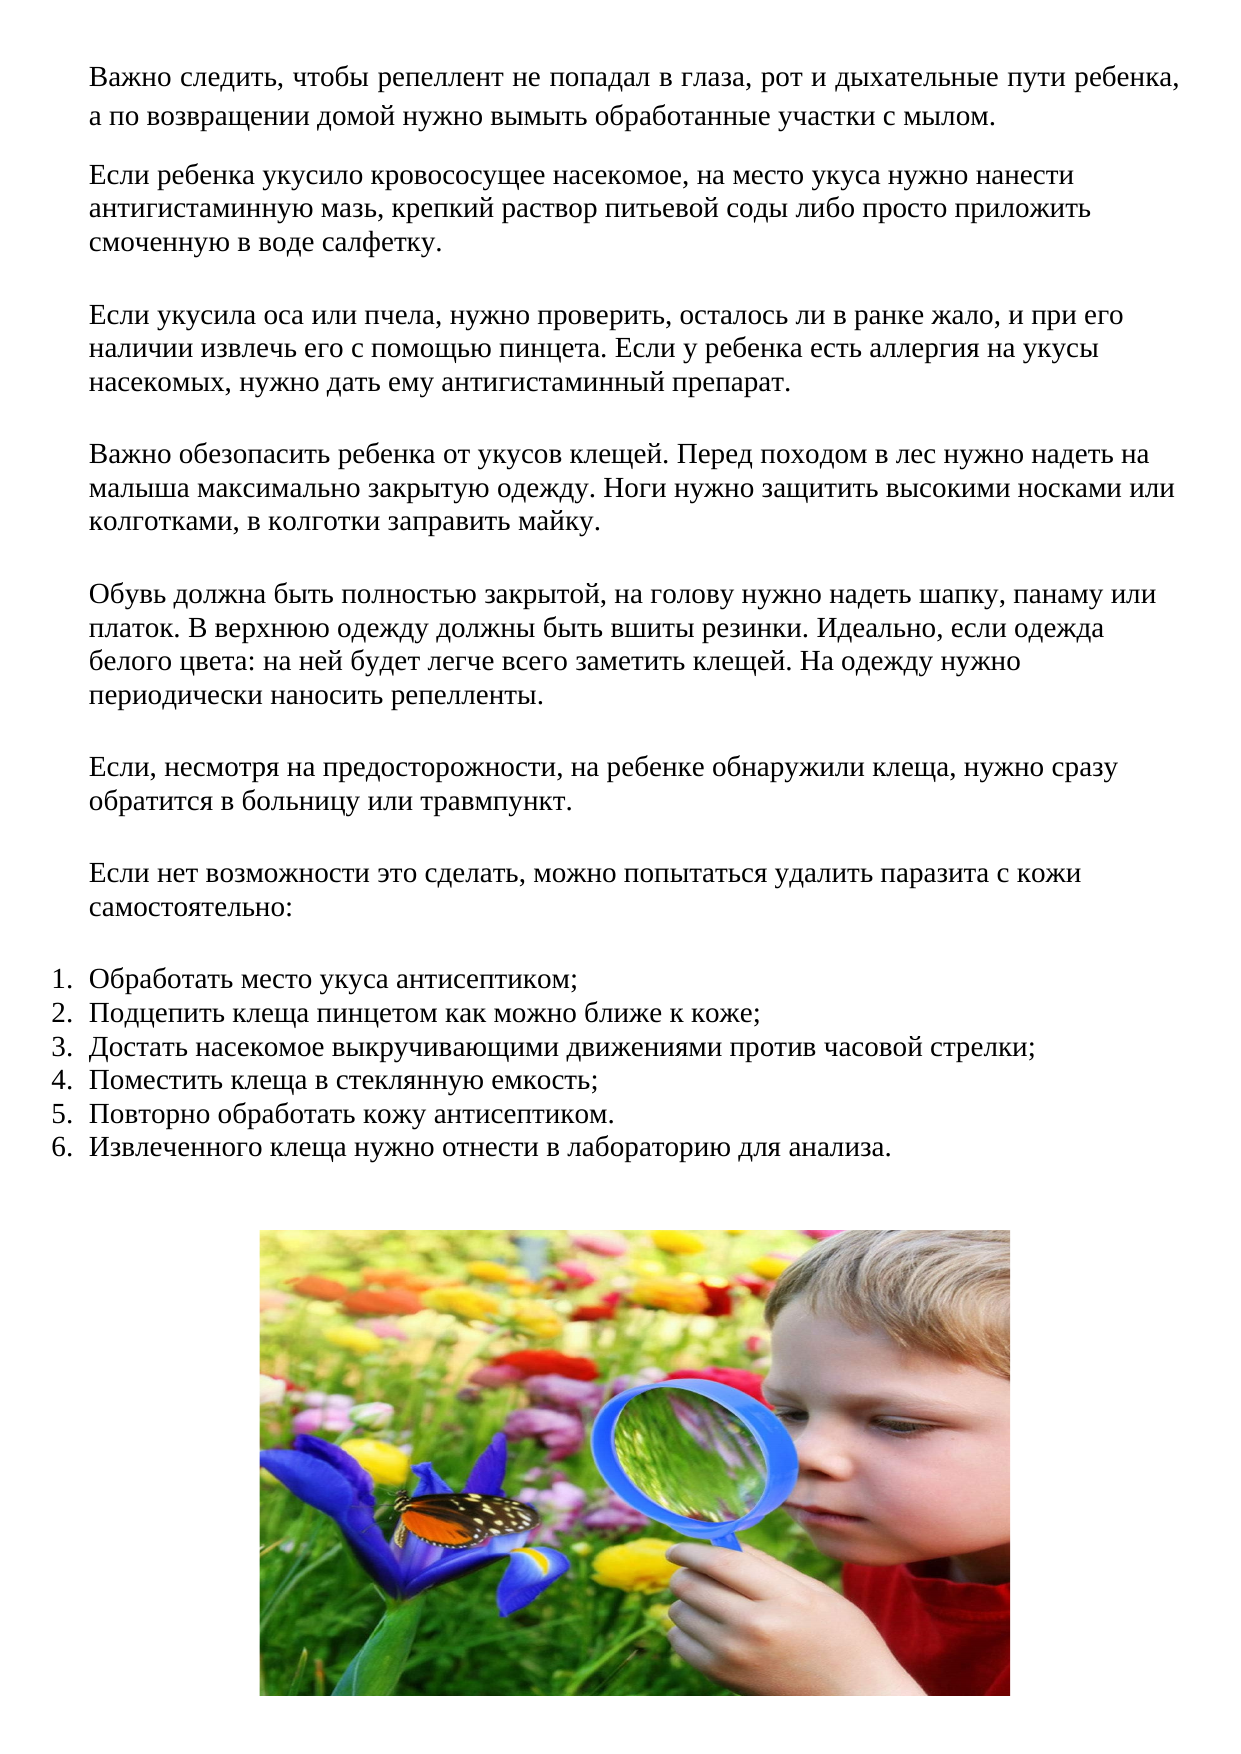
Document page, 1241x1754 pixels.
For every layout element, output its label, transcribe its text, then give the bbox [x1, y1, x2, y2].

list Поместить клеща в стеклянную емкость; [51, 1062, 1181, 1096]
text Если, несмотря на предосторожности, на ребенке обнаружили клеща, нужно сразу обратится в больницу или травмпункт. [89, 749, 1181, 816]
text Обувь должна быть полностью закрытой, на голову нужно надеть шапку, панаму или платок. В верхнюю одежду должны быть вшиты резинки. Идеально, если одежда белого цвета: на ней будет легче всего заметить клещей. На одежду нужно периодически наносить репелленты. [89, 576, 1181, 710]
text Если нет возможности это сделать, можно попытаться удалить паразита с кожи самостоятельно: [89, 856, 1181, 923]
list Подцепить клеща пинцетом как можно ближе к коже; [51, 995, 1181, 1029]
text Важно следить, чтобы репеллент не попадал в глаза, рот и дыхательные пути ребенка, а по возвращении домой нужно вымыть обработанные участки с мылом. [89, 59, 1181, 131]
text Важно обезопасить ребенка от укусов клещей. Перед походом в лес нужно надеть на малыша максимально закрытую одежду. Ноги нужно защитить высокими носками или колготками, в колготки заправить майку. [89, 436, 1181, 537]
picture [259, 1230, 1011, 1696]
text Если укусила оса или пчела, нужно проверить, осталось ли в ранке жало, и при его наличии извлечь его с помощью пинцета. Если у ребенка есть аллергия на укусы насекомых, нужно дать ему антигистаминный препарат. [89, 297, 1181, 397]
list Извлеченного клеща нужно отнести в лабораторию для анализа. [51, 1129, 1181, 1163]
text Если ребенка укусило кровососущее насекомое, на место укуса нужно нанести антигистаминную мазь, крепкий раствор питьевой соды либо просто приложить смоченную в воде салфетку. [89, 157, 1181, 258]
list Достать насекомое выкручивающими движениями против часовой стрелки; [51, 1029, 1181, 1062]
list Обработать место укуса антисептиком; [51, 962, 1181, 995]
list Повторно обработать кожу антисептиком. [51, 1096, 1181, 1129]
